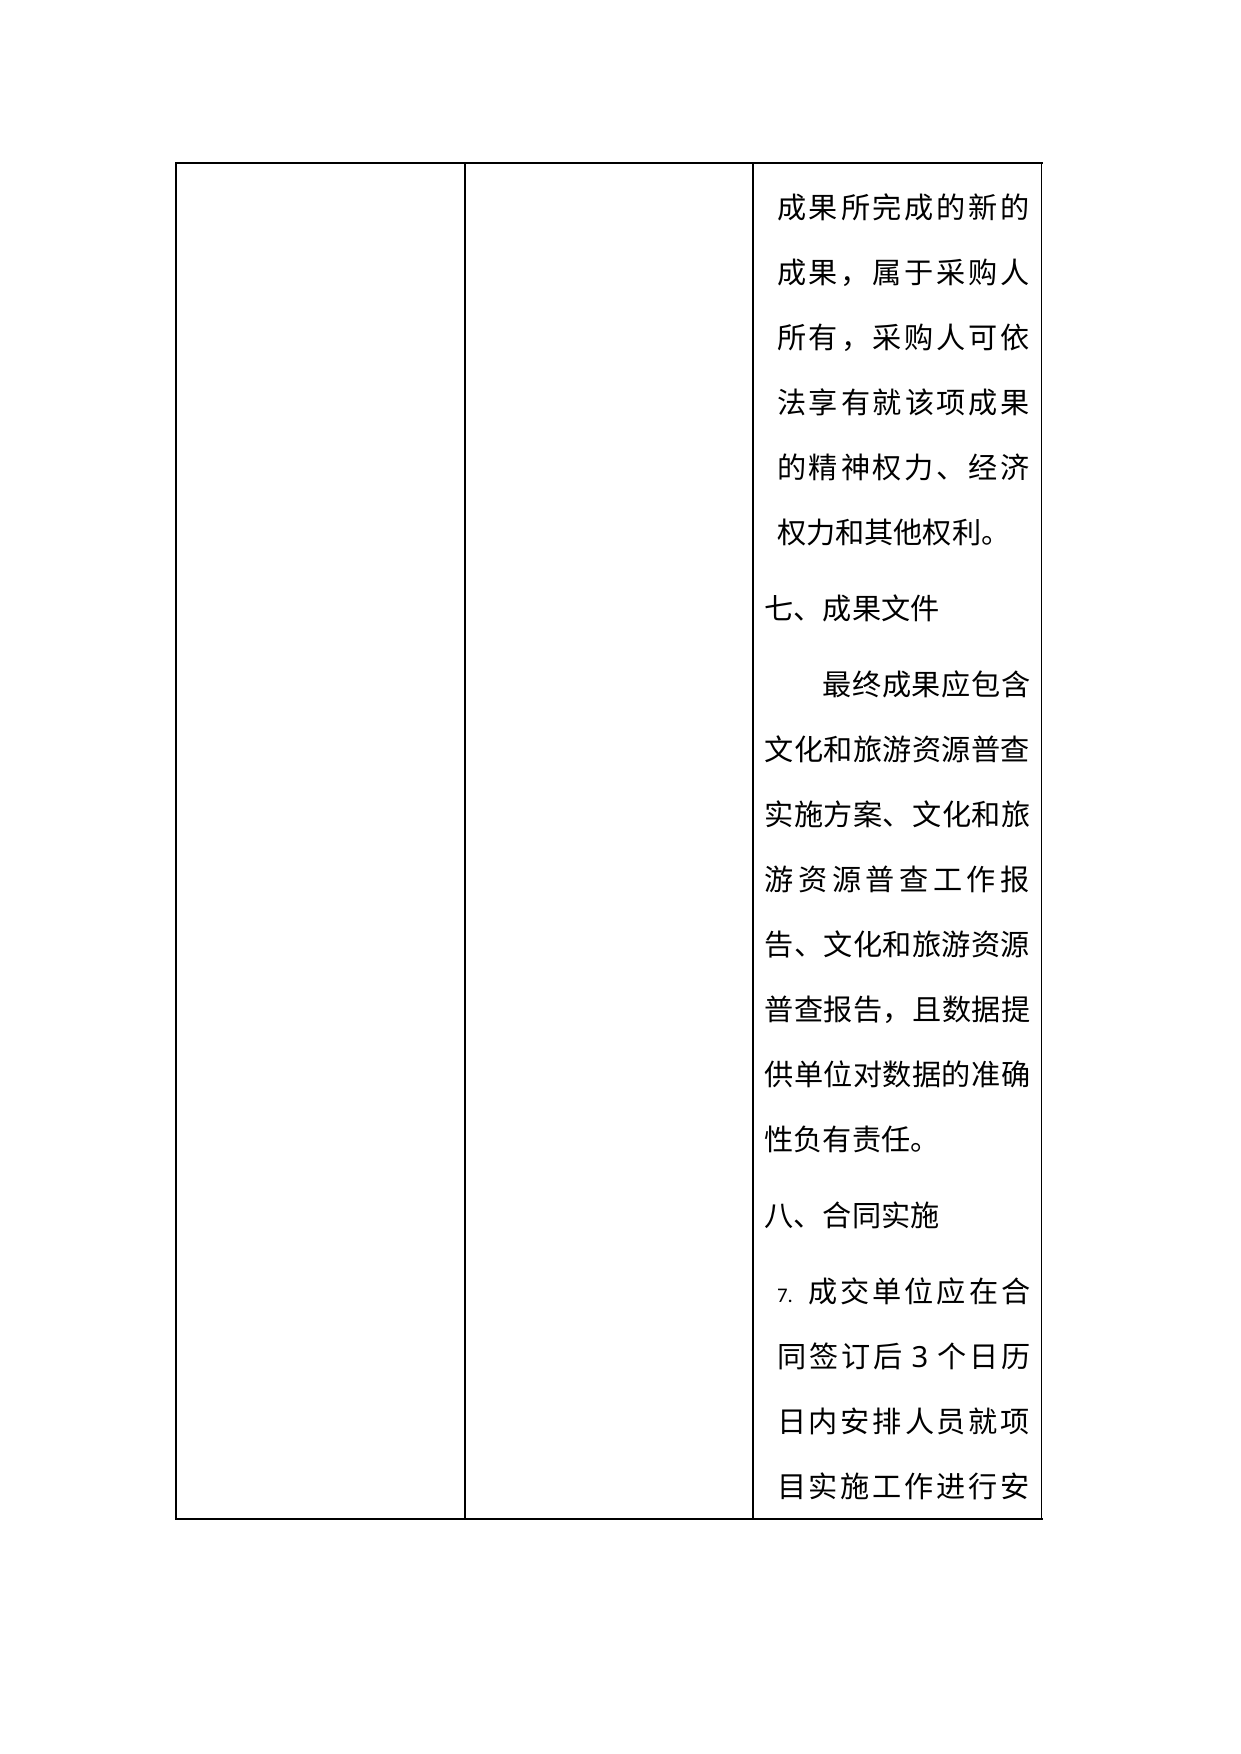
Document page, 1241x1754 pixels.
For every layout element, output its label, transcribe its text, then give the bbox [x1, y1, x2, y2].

table_cell 1 [177, 164, 464, 1518]
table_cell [754, 164, 1041, 1518]
table_cell [466, 164, 752, 1518]
